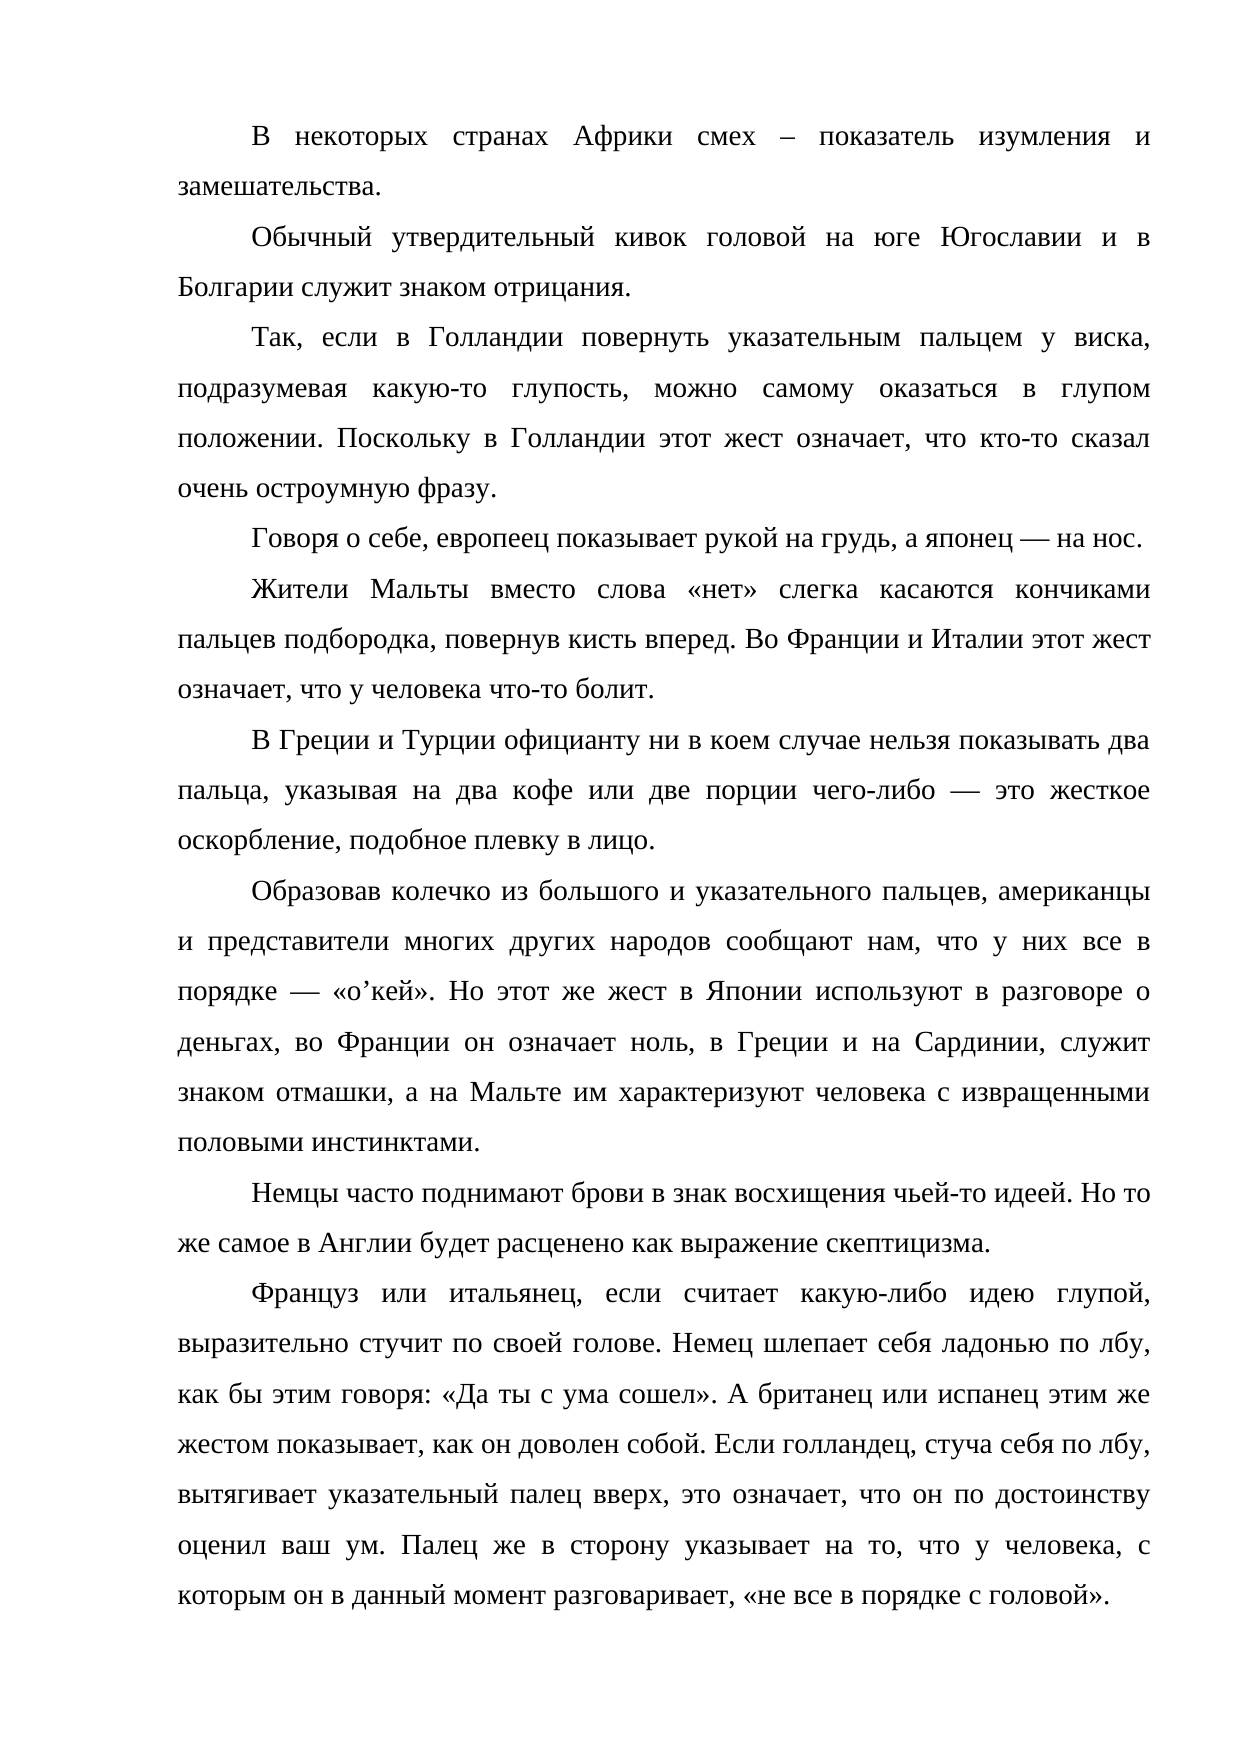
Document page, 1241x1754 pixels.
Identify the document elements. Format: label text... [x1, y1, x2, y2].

text Говоря о себе, европеец показывает рукой на грудь, а японец — на нос. [177, 521, 1152, 554]
text Жители Мальты вместо слова «нет» слегка касаются кончиками пальцев подбородка, повернув кисть вперед. Во Франции и Италии этот жест означает, что у человека что-то болит. [177, 571, 1152, 705]
text В Греции и Турции официанту ни в коем случае нельзя показывать два пальца, указывая на два кофе или две порции чего-либо — это жесткое оскорбление, подобное плевку в лицо. [177, 722, 1152, 856]
text В некоторых странах Африки смех – показатель изумления и замешательства. [177, 118, 1152, 202]
text Француз или итальянец, если считает какую-либо идею глупой, выразительно стучит по своей голове. Немец шлепает себя ладонью по лбу, как бы этим говоря: «Да ты с ума сошел». А британец или испанец этим же жестом показывает, как он доволен собой. Если голландец, стуча себя по лбу, вытягивает указательный палец вверх, это означает, что он по достоинству оценил ваш ум. Палец же в сторону указывает на то, что у человека, с которым он в данный момент разговаривает, «не все в порядке с головой». [177, 1275, 1152, 1611]
text Так, если в Голландии повернуть указательным пальцем у виска, подразумевая какую-то глупость, можно самому оказаться в глупом положении. Поскольку в Голландии этот жест означает, что кто-то сказал очень остроумную фразу. [177, 319, 1152, 504]
text Обычный утвердительный кивок головой на юге Югославии и в Болгарии служит знаком отрицания. [177, 219, 1152, 303]
text Образовав колечко из большого и указательного пальцев, американцы и представители многих других народов сообщают нам, что у них все в порядке — «о’кей». Но этот же жест в Японии используют в разговоре о деньгах, во Франции он означает ноль, в Греции и на Сардинии, служит знаком отмашки, а на Мальте им характеризуют человека с извращенными половыми инстинктами. [177, 873, 1152, 1158]
text Немцы часто поднимают брови в знак восхищения чьей-то идеей. Но то же самое в Англии будет расценено как выражение скептицизма. [177, 1175, 1152, 1258]
